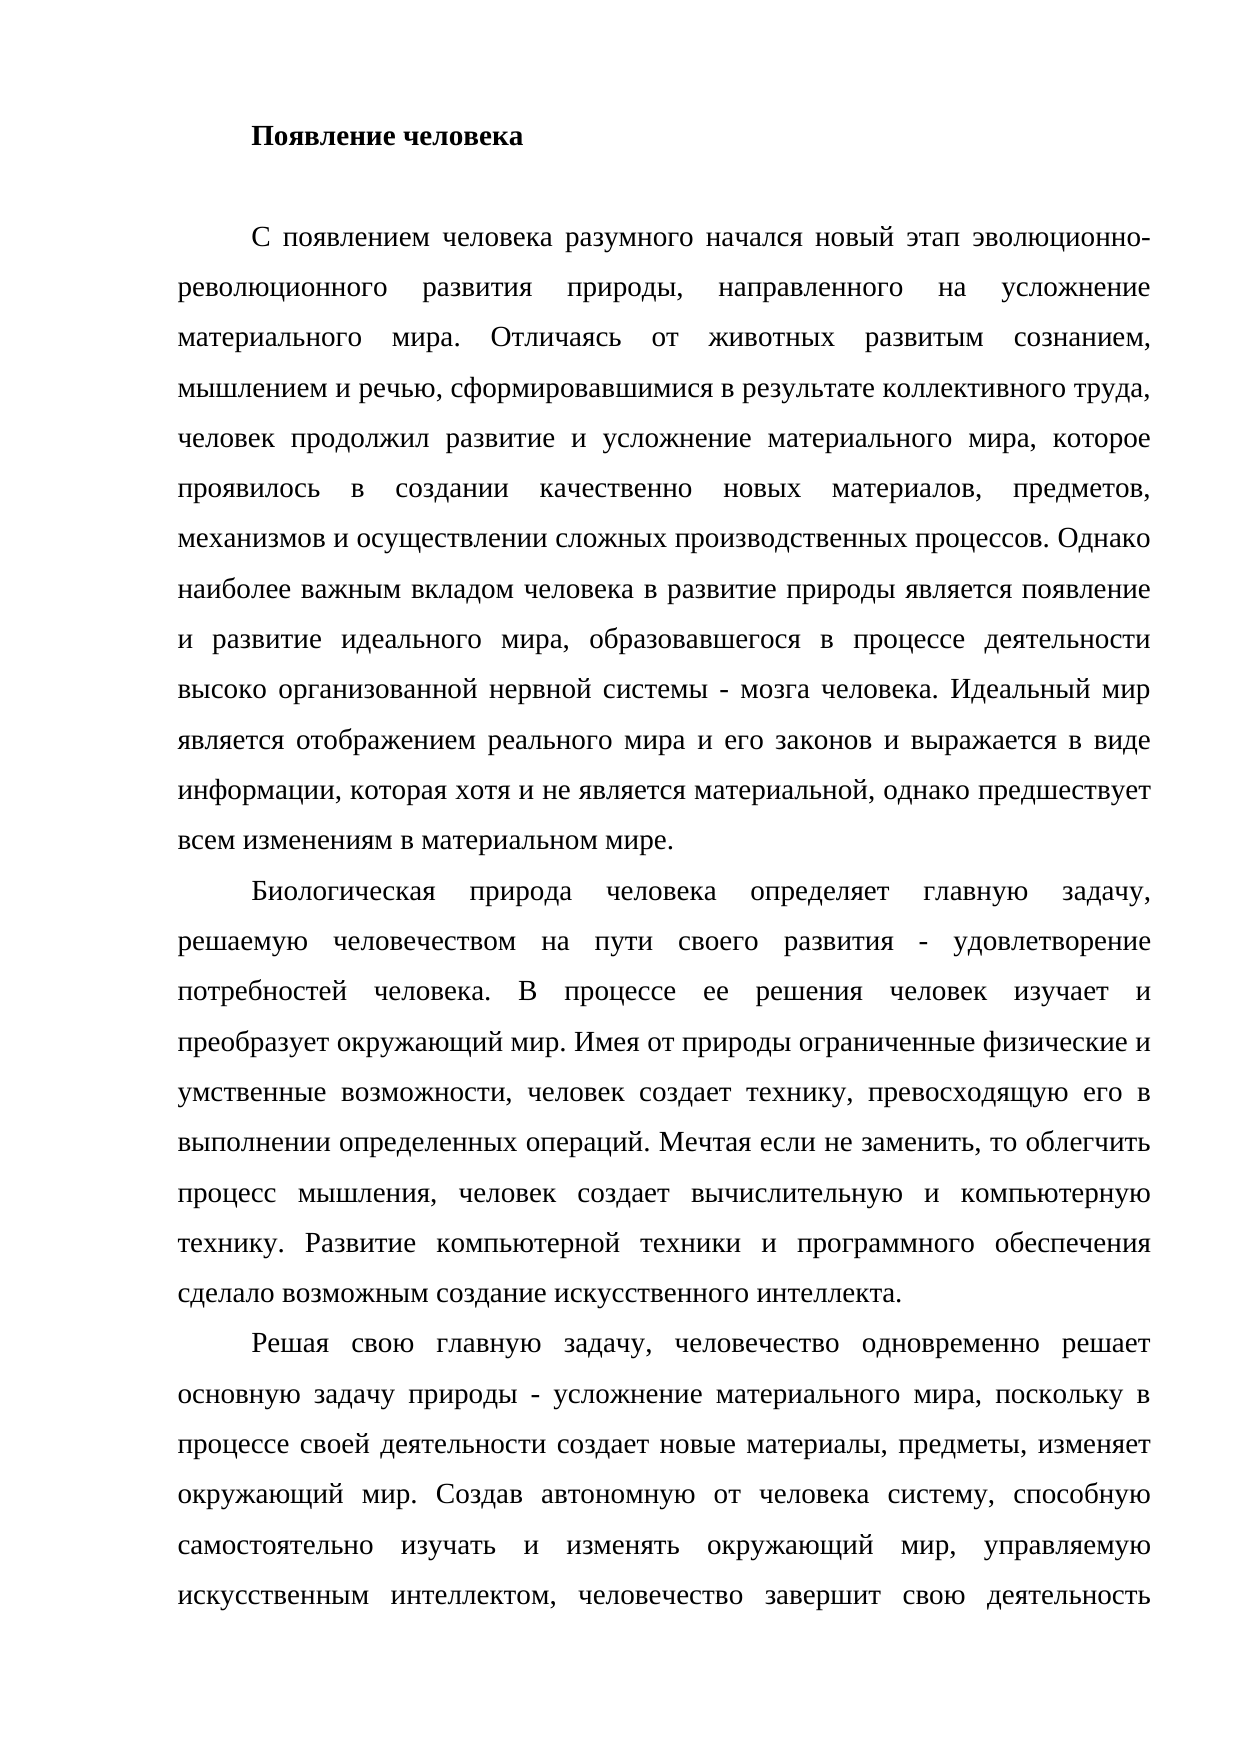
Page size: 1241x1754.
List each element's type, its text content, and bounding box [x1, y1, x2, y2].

text С появлением человека разумного начался новый этап эволюционно-революционного развития природы, направленного на усложнение материального мира. Отличаясь от животных развитым сознанием, мышлением и речью, сформировавшимися в результате коллективного труда, человек продолжил развитие и усложнение материального мира, которое проявилось в создании качественно новых материалов, предметов, механизмов и осуществлении сложных производственных процессов. Однако наиболее важным вкладом человека в развитие природы является появление и развитие идеального мира, образовавшегося в процессе деятельности высоко организованной нервной системы - мозга человека. Идеальный мир является отображением реального мира и его законов и выражается в виде информации, которая хотя и не является материальной, однако предшествует всем изменениям в материальном мире. [177, 219, 1152, 856]
text Биологическая природа человека определяет главную задачу, решаемую человечеством на пути своего развития - удовлетворение потребностей человека. В процессе ее решения человек изучает и преобразует окружающий мир. Имея от природы ограниченные физические и умственные возможности, человек создает технику, превосходящую его в выполнении определенных операций. Мечтая если не заменить, то облегчить процесс мышления, человек создает вычислительную и компьютерную технику. Развитие компьютерной техники и программного обеспечения сделало возможным создание искусственного интеллекта. [177, 873, 1152, 1309]
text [177, 1326, 1152, 1611]
text Появление человека [177, 118, 1152, 152]
